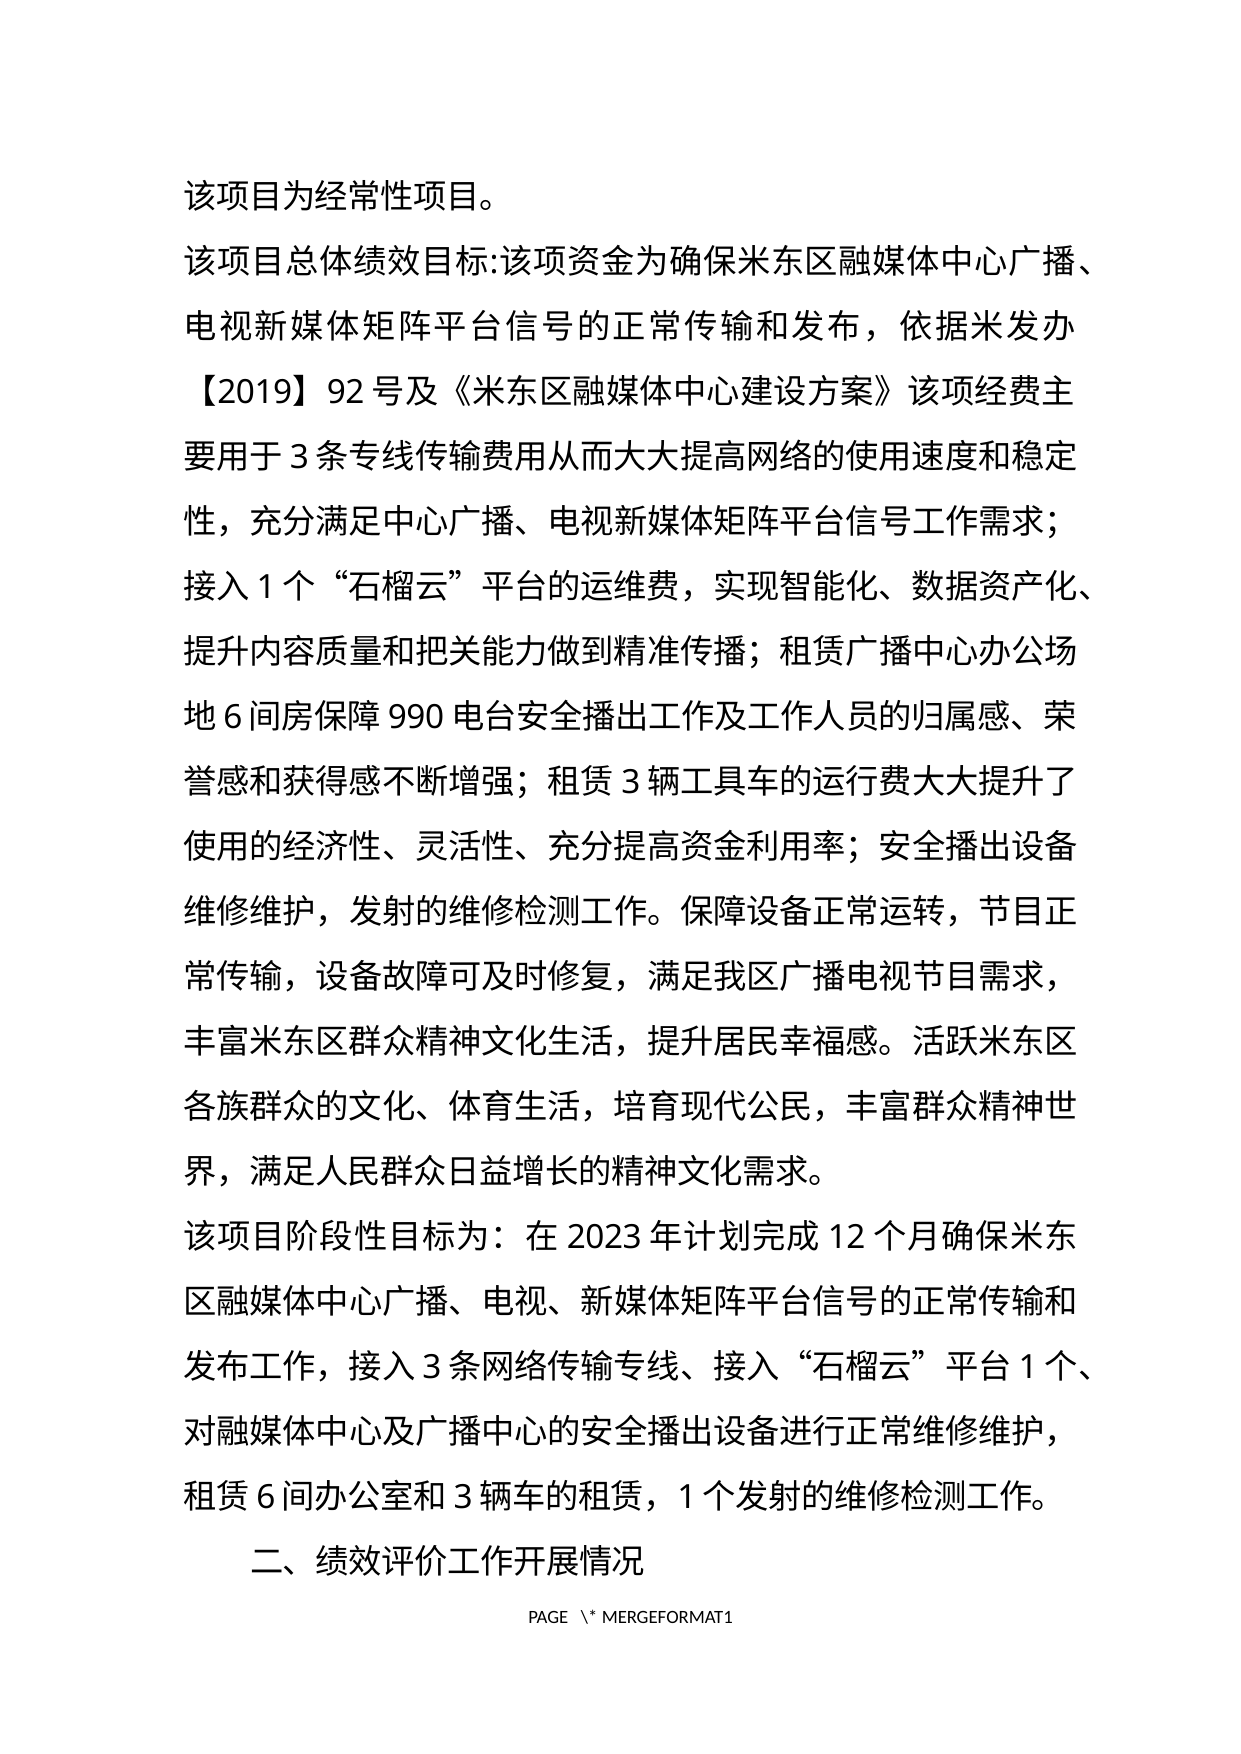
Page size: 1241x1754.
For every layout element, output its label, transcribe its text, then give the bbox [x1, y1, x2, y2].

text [183, 162, 1078, 1527]
text 二、绩效评价工作开展情况 [183, 1527, 1078, 1592]
